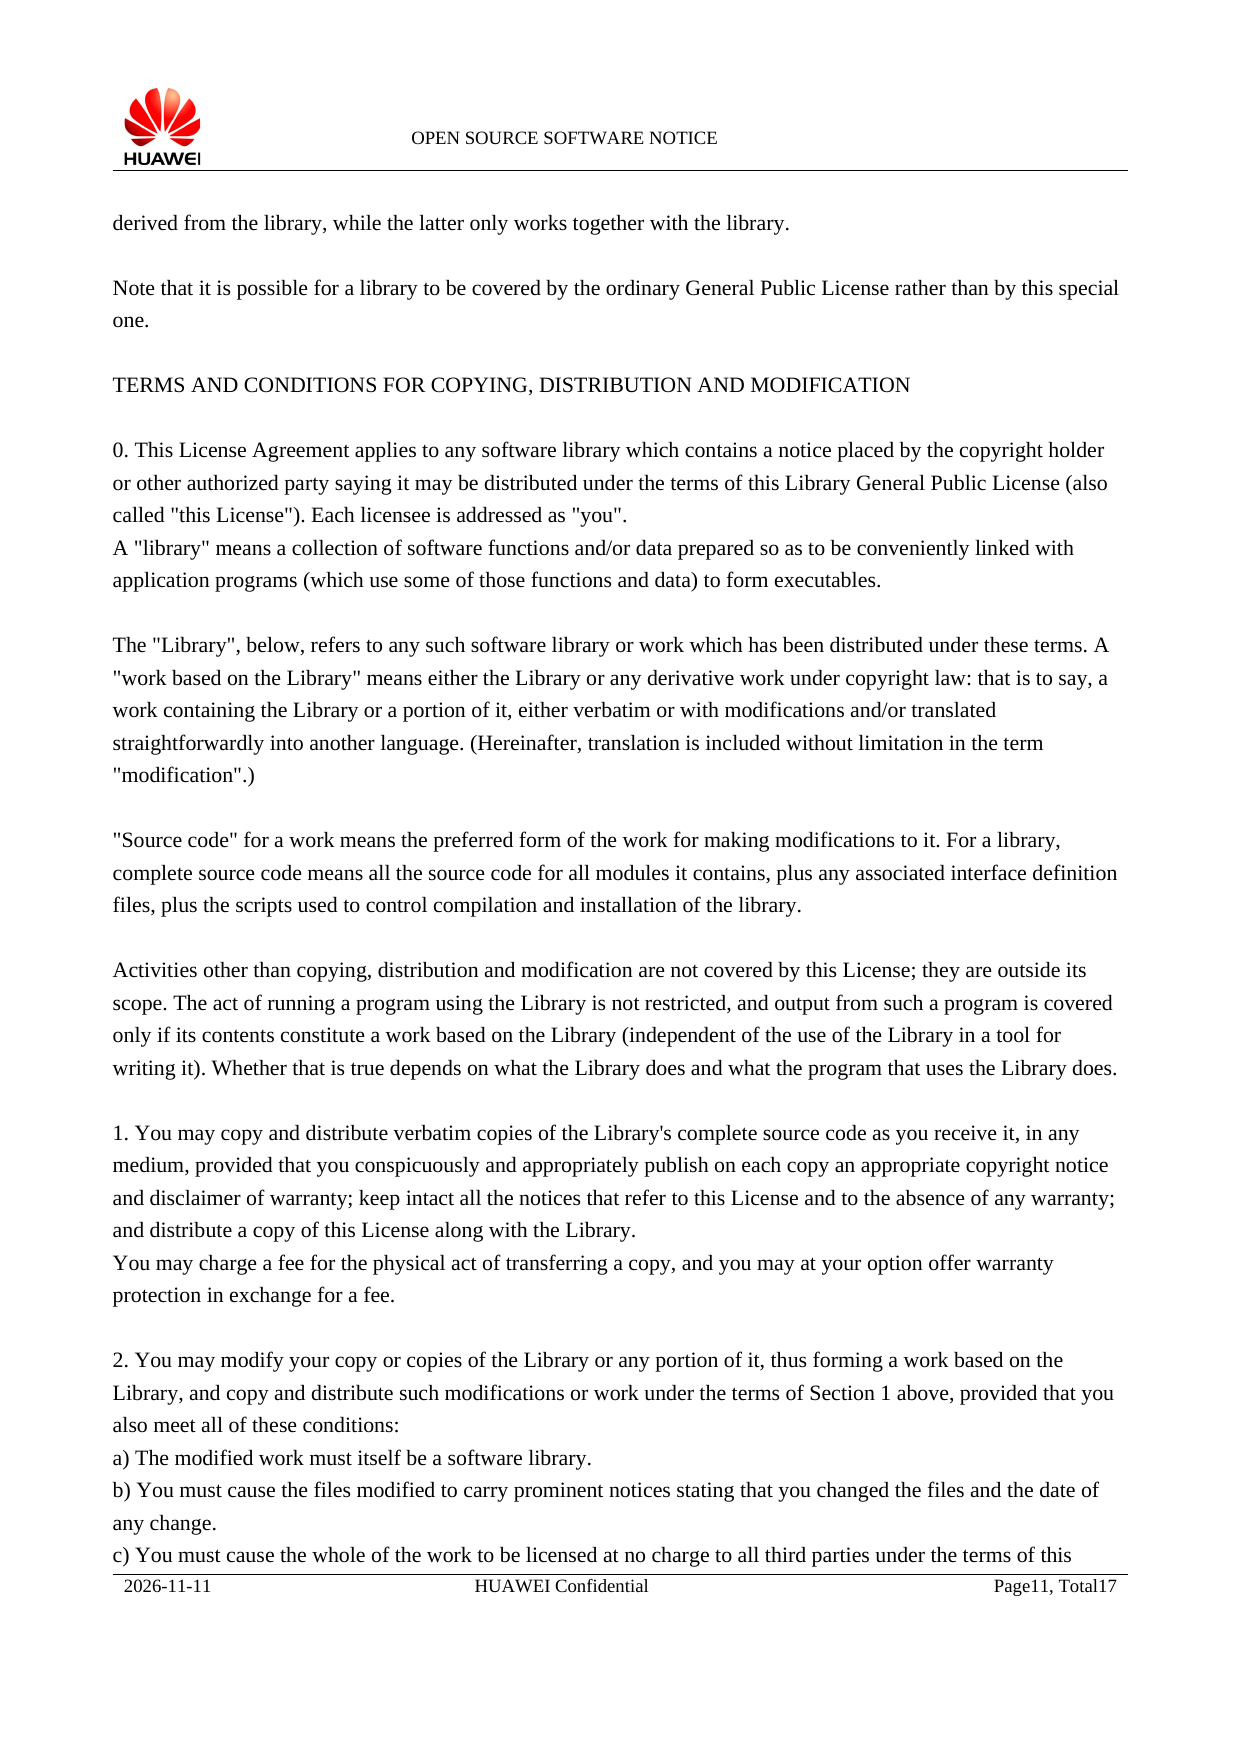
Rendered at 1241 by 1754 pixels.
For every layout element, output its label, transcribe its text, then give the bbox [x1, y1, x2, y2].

picture [124, 88, 201, 165]
